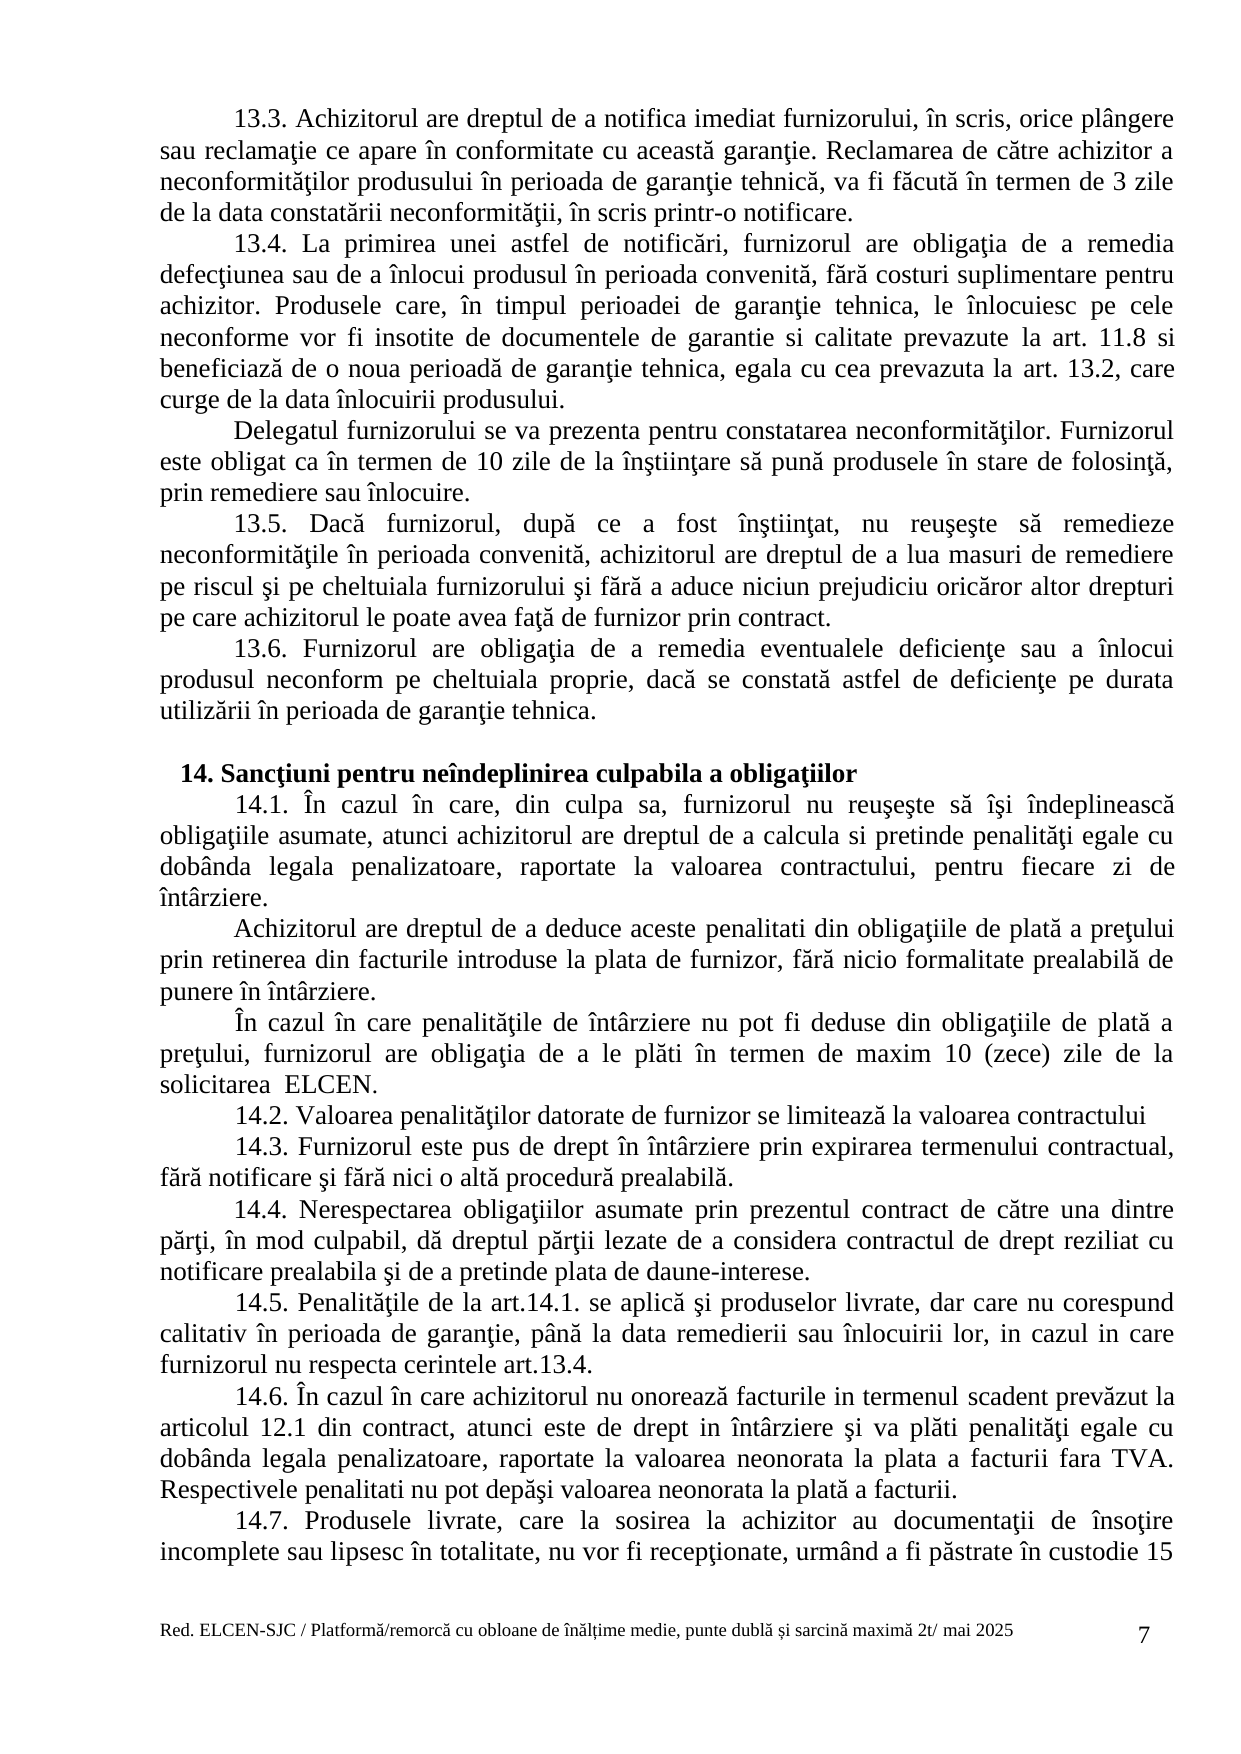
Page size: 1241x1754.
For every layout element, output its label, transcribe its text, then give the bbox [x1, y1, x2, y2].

text 14.4. Nerespectarea obligaţiilor asumate prin prezentul contract de către una dintre părţi, în mod culpabil, dă dreptul părţii lezate de a considera contractul de drept reziliat cu notificare prealabila şi de a pretinde plata de daune-interese. [159, 1193, 1175, 1286]
text 14. Sancţiuni pentru neîndeplinirea culpabila a obligaţiilor [159, 757, 1175, 788]
text Delegatul furnizorului se va prezenta pentru constatarea neconformităţilor. Furnizorul este obligat ca în termen de 10 zile de la înştiinţare să pună produsele în stare de folosinţă, prin remediere sau înlocuire. [159, 414, 1175, 507]
text 14.6. În cazul în care achizitorul nu onorează facturile in termenul scadent prevăzut la articolul 12.1 din contract, atunci este de drept in întârziere şi va plăti penalităţi egale cu dobânda legala penalizatoare, raportate la valoarea neonorata la plata a facturii fara TVA. Respectivele penalitati nu pot depăşi valoarea neonorata la plată a facturii. [159, 1379, 1175, 1504]
text 14.3. Furnizorul este pus de drept în întârziere prin expirarea termenului contractual, fără notificare şi fără nici o altă procedură prealabilă. [159, 1130, 1175, 1193]
text 14.1. În cazul în care, din culpa sa, furnizorul nu reuşeşte să îşi îndeplinească obligaţiile asumate, atunci achizitorul are dreptul de a calcula si pretinde penalităţi egale cu dobânda legala penalizatoare, raportate la valoarea contractului, pentru fiecare zi de întârziere. [159, 788, 1175, 912]
text 13.3. Achizitorul are dreptul de a notifica imediat furnizorului, în scris, orice plângere sau reclamaţie ce apare în conformitate cu această garanţie. Reclamarea de către achizitor a neconformităţilor produsului în perioada de garanţie tehnică, va fi făcută în termen de 3 zile de la data constatării neconformităţii, în scris printr-o notificare. [159, 103, 1175, 227]
text 13.5. Dacă furnizorul, după ce a fost înştiinţat, nu reuşeşte să remedieze neconformităţile în perioada convenită, achizitorul are dreptul de a lua masuri de remediere pe riscul şi pe cheltuiala furnizorului şi fără a aduce niciun prejudiciu oricăror altor drepturi pe care achizitorul le poate avea faţă de furnizor prin contract. [159, 507, 1175, 632]
text 14.5. Penalităţile de la art.14.1. se aplică şi produselor livrate, dar care nu corespund calitativ în perioada de garanţie, până la data remedierii sau înlocuirii lor, in cazul in care furnizorul nu respecta cerintele art.13.4. [159, 1286, 1175, 1379]
text Achizitorul are dreptul de a deduce aceste penalitati din obligaţiile de plată a preţului prin retinerea din facturile introduse la plata de furnizor, fără nicio formalitate prealabilă de punere în întârziere. [159, 912, 1175, 1006]
text 14.2. Valoarea penalităţilor datorate de furnizor se limitează la valoarea contractului [159, 1099, 1175, 1130]
text 13.4. La primirea unei astfel de notificări, furnizorul are obligaţia de a remedia defecţiunea sau de a înlocui produsul în perioada convenită, fără costuri suplimentare pentru achizitor. Produsele care, în timpul perioadei de garanţie tehnica, le înlocuiesc pe cele neconforme vor fi insotite de documentele de garantie si calitate prevazute la art. 11.8 si beneficiază de o noua perioadă de garanţie tehnica, egala cu cea prevazuta la art. 13.2, care curge de la data înlocuirii produsului. [159, 227, 1175, 414]
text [159, 1504, 1175, 1566]
text 13.6. Furnizorul are obligaţia de a remedia eventualele deficienţe sau a înlocui produsul neconform pe cheltuiala proprie, dacă se constată astfel de deficienţe pe durata utilizării în perioada de garanţie tehnica. [159, 632, 1175, 726]
text În cazul în care penalităţile de întârziere nu pot fi deduse din obligaţiile de plată a preţului, furnizorul are obligaţia de a le plăti în termen de maxim 10 (zece) zile de la solicitarea ELCEN. [159, 1006, 1175, 1099]
